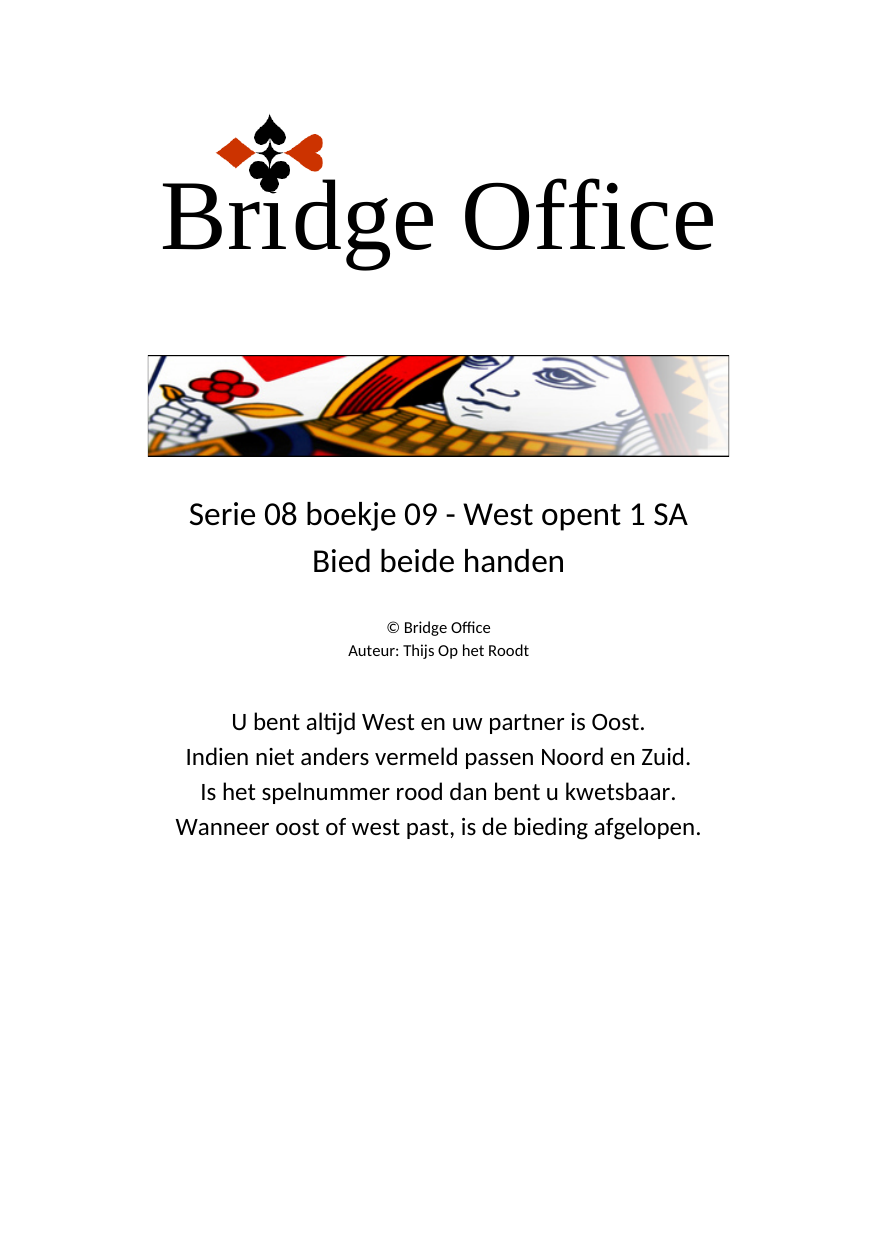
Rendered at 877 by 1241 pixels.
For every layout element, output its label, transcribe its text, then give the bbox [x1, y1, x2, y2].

text Wanneer oost of west past, is de bieding afgelopen. [148, 811, 729, 842]
text Indien niet anders vermeld passen Noord en Zuid. [148, 741, 729, 772]
text Serie 08 boekje 09 - West opent 1 SA Bied beide handen [148, 493, 729, 613]
text © Bridge Office [148, 617, 729, 637]
picture [215, 113, 323, 192]
picture [147, 355, 730, 457]
text Auteur: Thijs Op het Roodt U bent altijd West en uw partner is Oost. [148, 640, 729, 737]
text Is het spelnummer rood dan bent u kwetsbaar. [148, 776, 729, 807]
